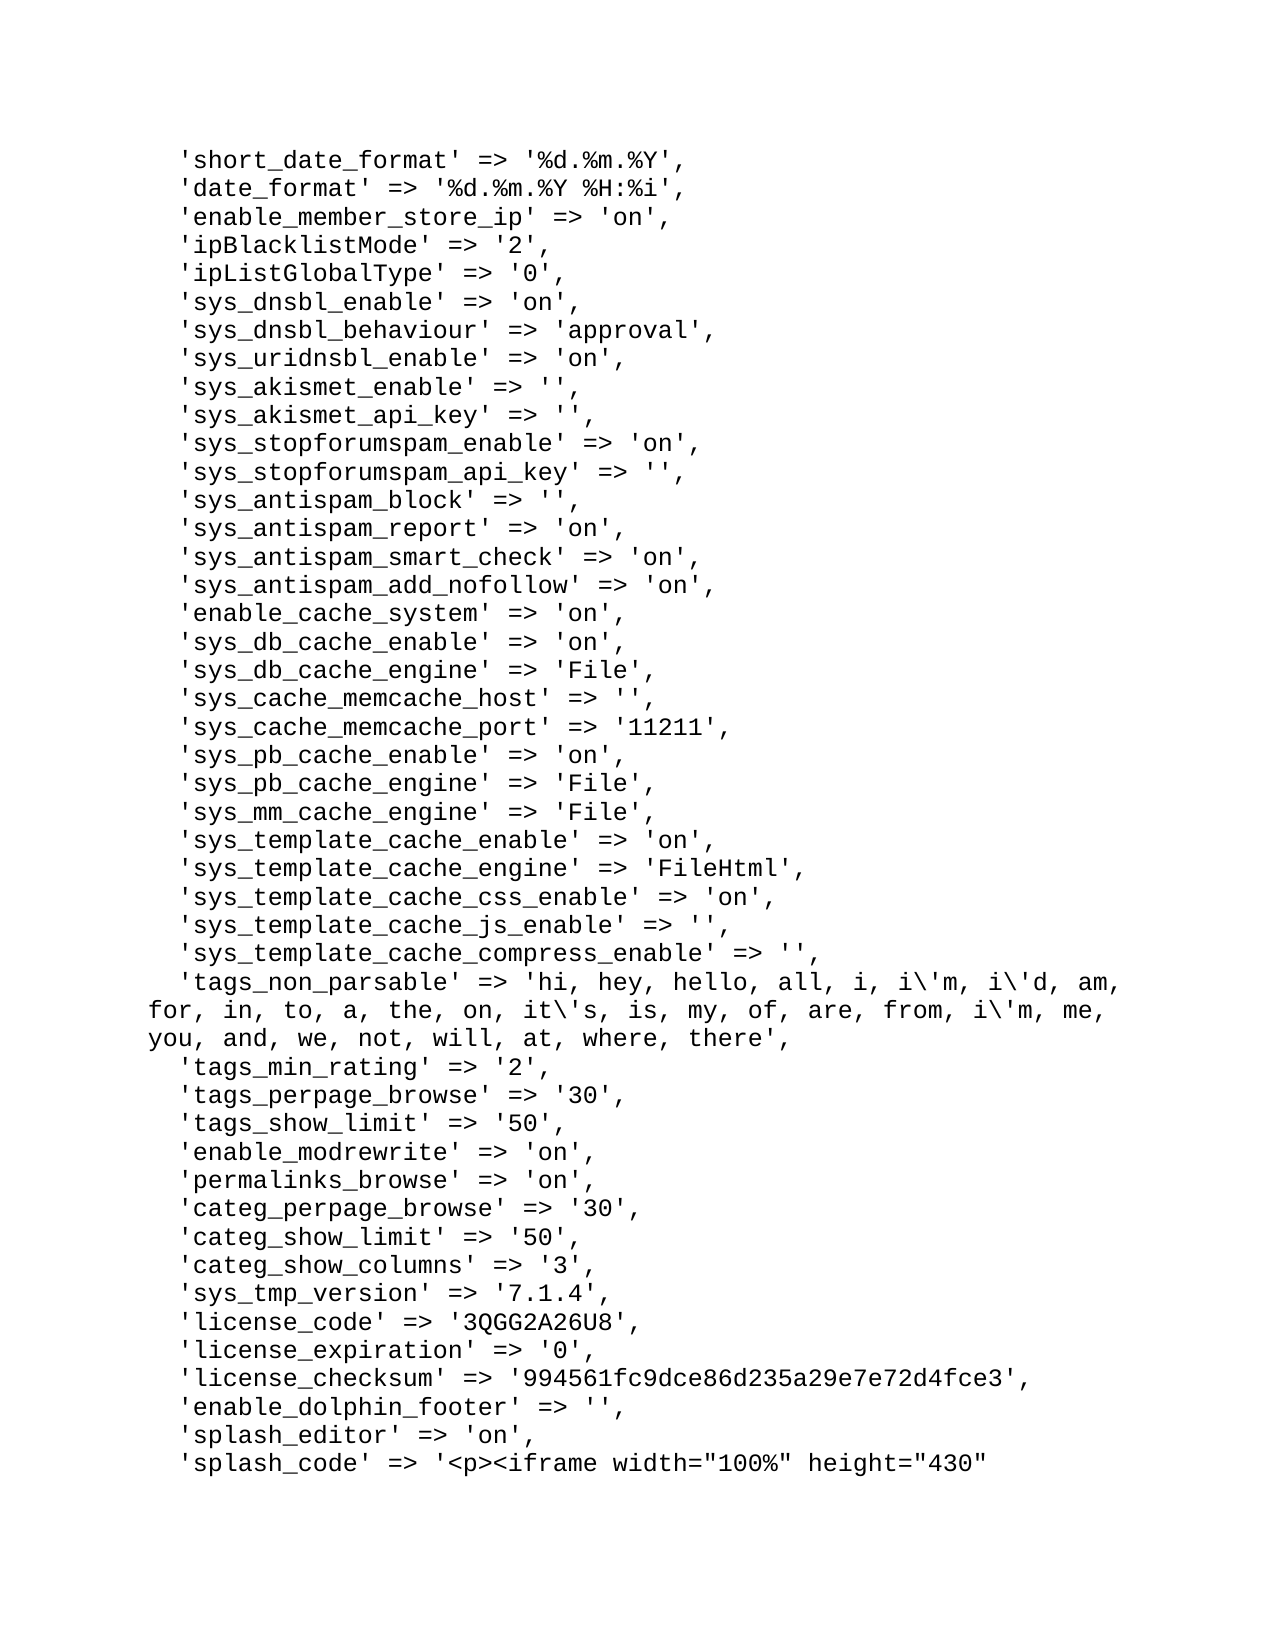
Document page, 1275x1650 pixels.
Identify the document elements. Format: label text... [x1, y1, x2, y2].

text 'sys_db_cache_enable' => 'on', [148, 629, 1127, 658]
text 'sys_template_cache_enable' => 'on', [148, 828, 1127, 856]
text 'categ_show_limit' => '50', [148, 1224, 1127, 1253]
text 'sys_akismet_api_key' => '', [148, 403, 1127, 431]
text 'sys_antispam_block' => '', [148, 488, 1127, 516]
text 'tags_perpage_browse' => '30', [148, 1083, 1127, 1111]
text 'sys_stopforumspam_enable' => 'on', [148, 431, 1127, 459]
text 'enable_member_store_ip' => 'on', [148, 204, 1127, 233]
text 'sys_stopforumspam_api_key' => '', [148, 459, 1127, 488]
text 'sys_tmp_version' => '7.1.4', [148, 1281, 1127, 1309]
text 'sys_akismet_enable' => '', [148, 374, 1127, 403]
text 'tags_show_limit' => '50', [148, 1111, 1127, 1139]
text 'sys_dnsbl_behaviour' => 'approval', [148, 318, 1127, 346]
text 'splash_editor' => 'on', [148, 1423, 1127, 1451]
text 'sys_template_cache_compress_enable' => '', [148, 941, 1127, 969]
text 'sys_pb_cache_enable' => 'on', [148, 743, 1127, 771]
text 'sys_db_cache_engine' => 'File', [148, 658, 1127, 686]
text 'license_code' => '3QGG2A26U8', [148, 1309, 1127, 1338]
text 'sys_template_cache_engine' => 'FileHtml', [148, 856, 1127, 884]
text 'sys_antispam_report' => 'on', [148, 516, 1127, 544]
text 'permalinks_browse' => 'on', [148, 1168, 1127, 1196]
text 'sys_mm_cache_engine' => 'File', [148, 799, 1127, 828]
text 'sys_cache_memcache_host' => '', [148, 686, 1127, 714]
text 'categ_show_columns' => '3', [148, 1253, 1127, 1281]
text 'sys_template_cache_js_enable' => '', [148, 913, 1127, 941]
text 'enable_dolphin_footer' => '', [148, 1394, 1127, 1423]
text 'categ_perpage_browse' => '30', [148, 1196, 1127, 1224]
text 'license_expiration' => '0', [148, 1338, 1127, 1366]
text 'sys_dnsbl_enable' => 'on', [148, 289, 1127, 318]
text 'sys_uridnsbl_enable' => 'on', [148, 346, 1127, 374]
text 'sys_antispam_add_nofollow' => 'on', [148, 573, 1127, 601]
text 'sys_cache_memcache_port' => '11211', [148, 714, 1127, 743]
text 'date_format' => '%d.%m.%Y %H:%i', [148, 176, 1127, 204]
text 'ipListGlobalType' => '0', [148, 261, 1127, 289]
text 'short_date_format' => '%d.%m.%Y', [148, 148, 1127, 176]
text 'license_checksum' => '994561fc9dce86d235a29e7e72d4fce3', [148, 1366, 1127, 1394]
text 'tags_non_parsable' => 'hi, hey, hello, all, i, i\'m, i\'d, am, for, in, to, a, the, on, it\'s, is, my, of, are, from, i\'m, me, you, and, we, not, will, at, where, there', [148, 969, 1127, 1054]
text 'enable_modrewrite' => 'on', [148, 1139, 1127, 1168]
text 'sys_antispam_smart_check' => 'on', [148, 544, 1127, 573]
text 'sys_template_cache_css_enable' => 'on', [148, 884, 1127, 913]
text 'enable_cache_system' => 'on', [148, 601, 1127, 629]
text 'ipBlacklistMode' => '2', [148, 233, 1127, 261]
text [148, 1451, 1127, 1479]
text 'sys_pb_cache_engine' => 'File', [148, 771, 1127, 799]
text 'tags_min_rating' => '2', [148, 1054, 1127, 1083]
